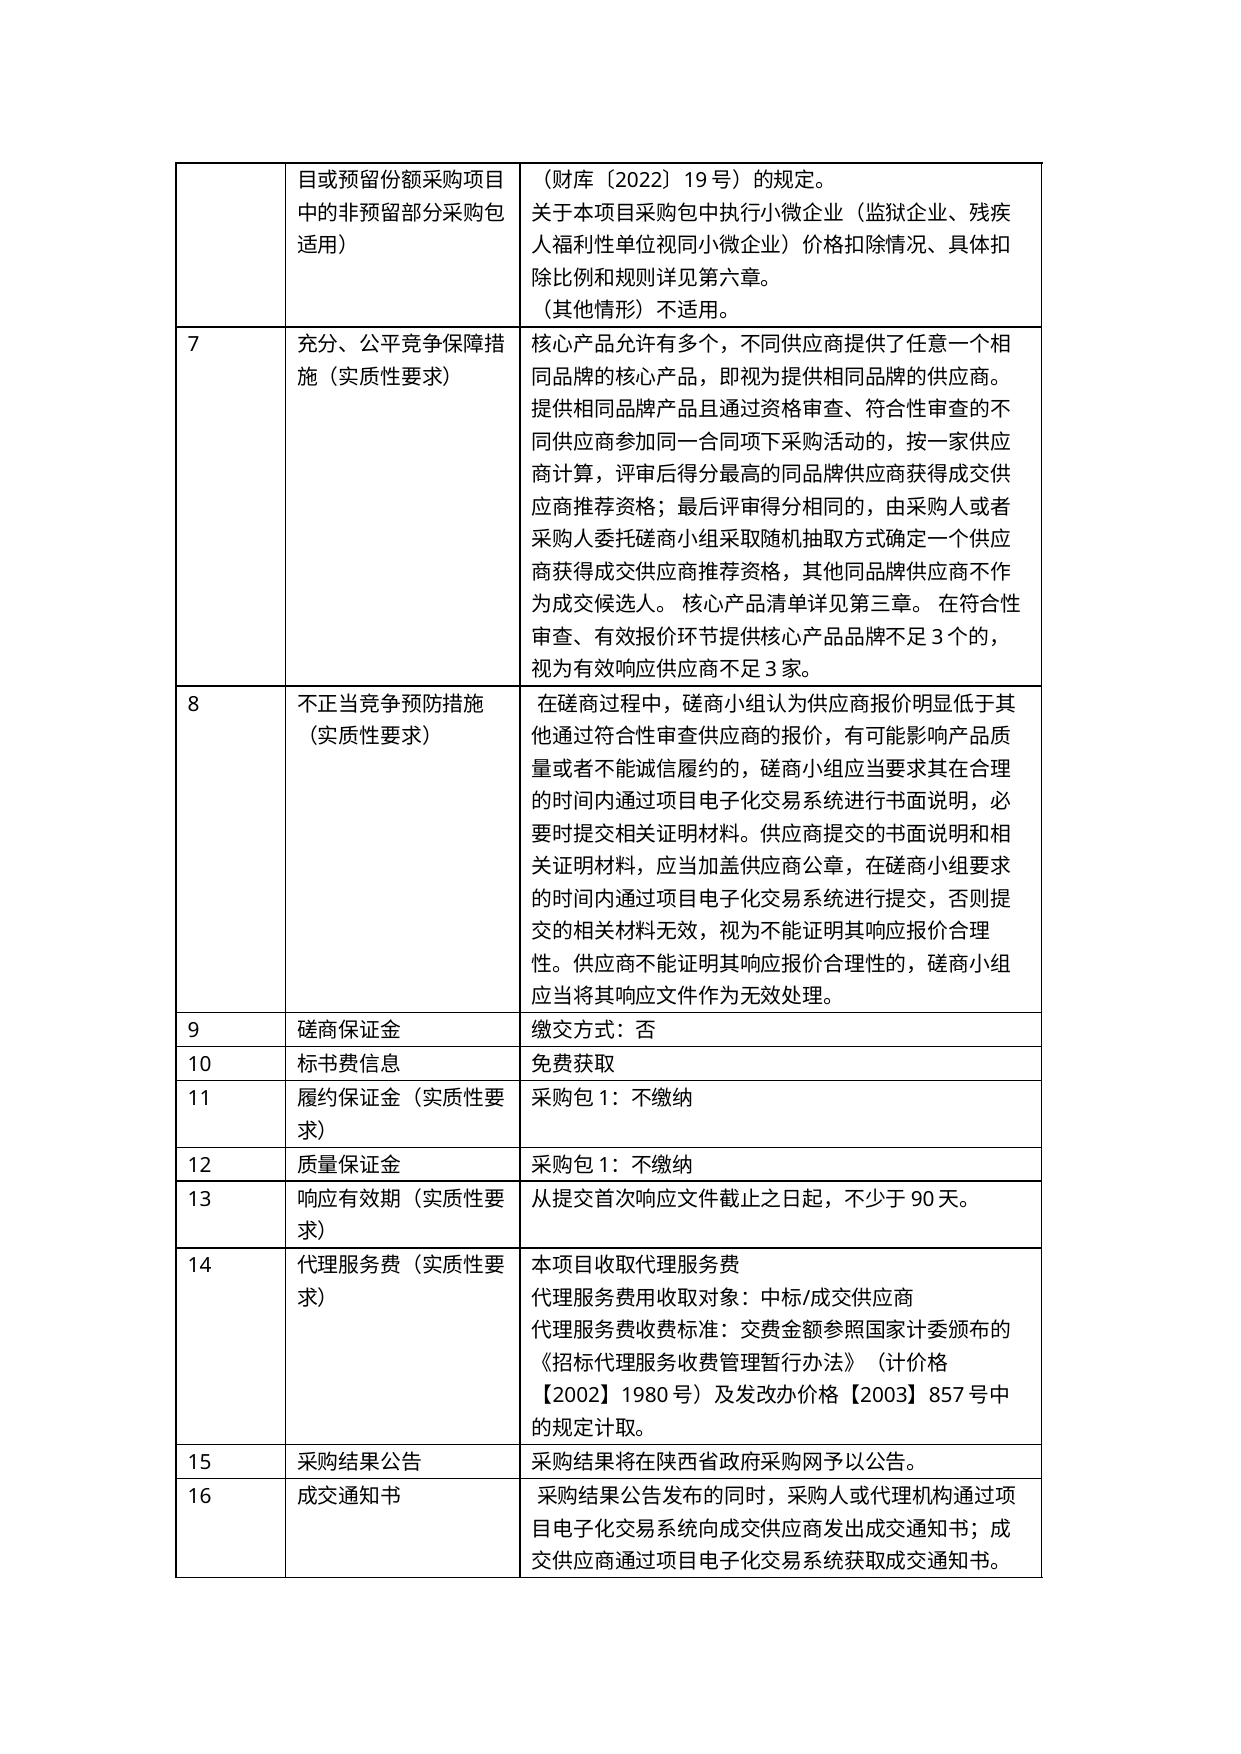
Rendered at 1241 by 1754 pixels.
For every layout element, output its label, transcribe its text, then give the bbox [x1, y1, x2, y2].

table_cell 8 [177, 687, 285, 1012]
table_cell 代理服务费（实质性要求） [286, 1249, 519, 1443]
table_cell 11 [177, 1081, 285, 1146]
table_cell 14 [177, 1249, 285, 1443]
table_cell 12 [177, 1148, 285, 1180]
table_cell 核心产品允许有多个，不同供应商提供了任意一个相同品牌的核心产品，即视为提供相同品牌的供应商。 提供相同品牌产品且通过资格审查、符合性审查的不同供应商参加同一合同项下采购活动的，按一家供应商计算，评审后得分最高的同品牌供应商获得成交供应商推荐资格；最后评审得分相同的，由采购人或者采购人委托磋商小组采取随机抽取方式确定一个供应商获得成交供应商推荐资格，其他同品牌供应商不作为成交候选人。 核心产品清单详见第三章。 在符合性审查、有效报价环节提供核心产品品牌不足3个的，视为有效响应供应商不足3家。 [521, 328, 1041, 685]
table_cell 标书费信息 [286, 1047, 519, 1080]
table_cell 不正当竞争预防措施 （实质性要求） [286, 687, 519, 1012]
table_cell 本项目收取代理服务费 代理服务费用收取对象：中标/成交供应商 代理服务费收费标准：交费金额参照国家计委颁布的《招标代理服务收费管理暂行办法》（计价格【2002】1980号）及发改办价格【2003】857号中的规定计取。 [521, 1249, 1041, 1443]
table_cell 缴交方式：否 [521, 1013, 1041, 1046]
table_cell 响应有效期（实质性要求） [286, 1182, 519, 1247]
table_cell 充分、公平竞争保障措施（实质性要求） [286, 328, 519, 685]
table_cell 13 [177, 1182, 285, 1247]
table_cell 6 [177, 164, 285, 326]
table_cell 9 [177, 1013, 285, 1046]
table_cell 成交通知书 [286, 1479, 519, 1577]
table_cell 采购结果公告发布的同时，采购人或代理机构通过项目电子化交易系统向成交供应商发出成交通知书；成交供应商通过项目电子化交易系统获取成交通知书。 [521, 1479, 1041, 1577]
table_cell 15 [177, 1445, 285, 1478]
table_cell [286, 164, 519, 326]
table_cell 履约保证金（实质性要求） [286, 1081, 519, 1146]
table_cell 磋商保证金 [286, 1013, 519, 1046]
table_cell 免费获取 [521, 1047, 1041, 1080]
table_cell 采购包1：不缴纳 [521, 1148, 1041, 1180]
table_cell 质量保证金 [286, 1148, 519, 1180]
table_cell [521, 164, 1041, 326]
table_cell 在磋商过程中，磋商小组认为供应商报价明显低于其他通过符合性审查供应商的报价，有可能影响产品质量或者不能诚信履约的，磋商小组应当要求其在合理的时间内通过项目电子化交易系统进行书面说明，必要时提交相关证明材料。供应商提交的书面说明和相关证明材料，应当加盖供应商公章，在磋商小组要求的时间内通过项目电子化交易系统进行提交，否则提交的相关材料无效，视为不能证明其响应报价合理性。供应商不能证明其响应报价合理性的，磋商小组应当将其响应文件作为无效处理。 [521, 687, 1041, 1012]
table_cell 采购包1：不缴纳 [521, 1081, 1041, 1146]
table_cell 16 [177, 1479, 285, 1577]
table_cell 7 [177, 328, 285, 685]
table_cell 从提交首次响应文件截止之日起，不少于90天。 [521, 1182, 1041, 1247]
table_cell 采购结果将在陕西省政府采购网予以公告。 [521, 1445, 1041, 1478]
table_cell 10 [177, 1047, 285, 1080]
table_cell 采购结果公告 [286, 1445, 519, 1478]
